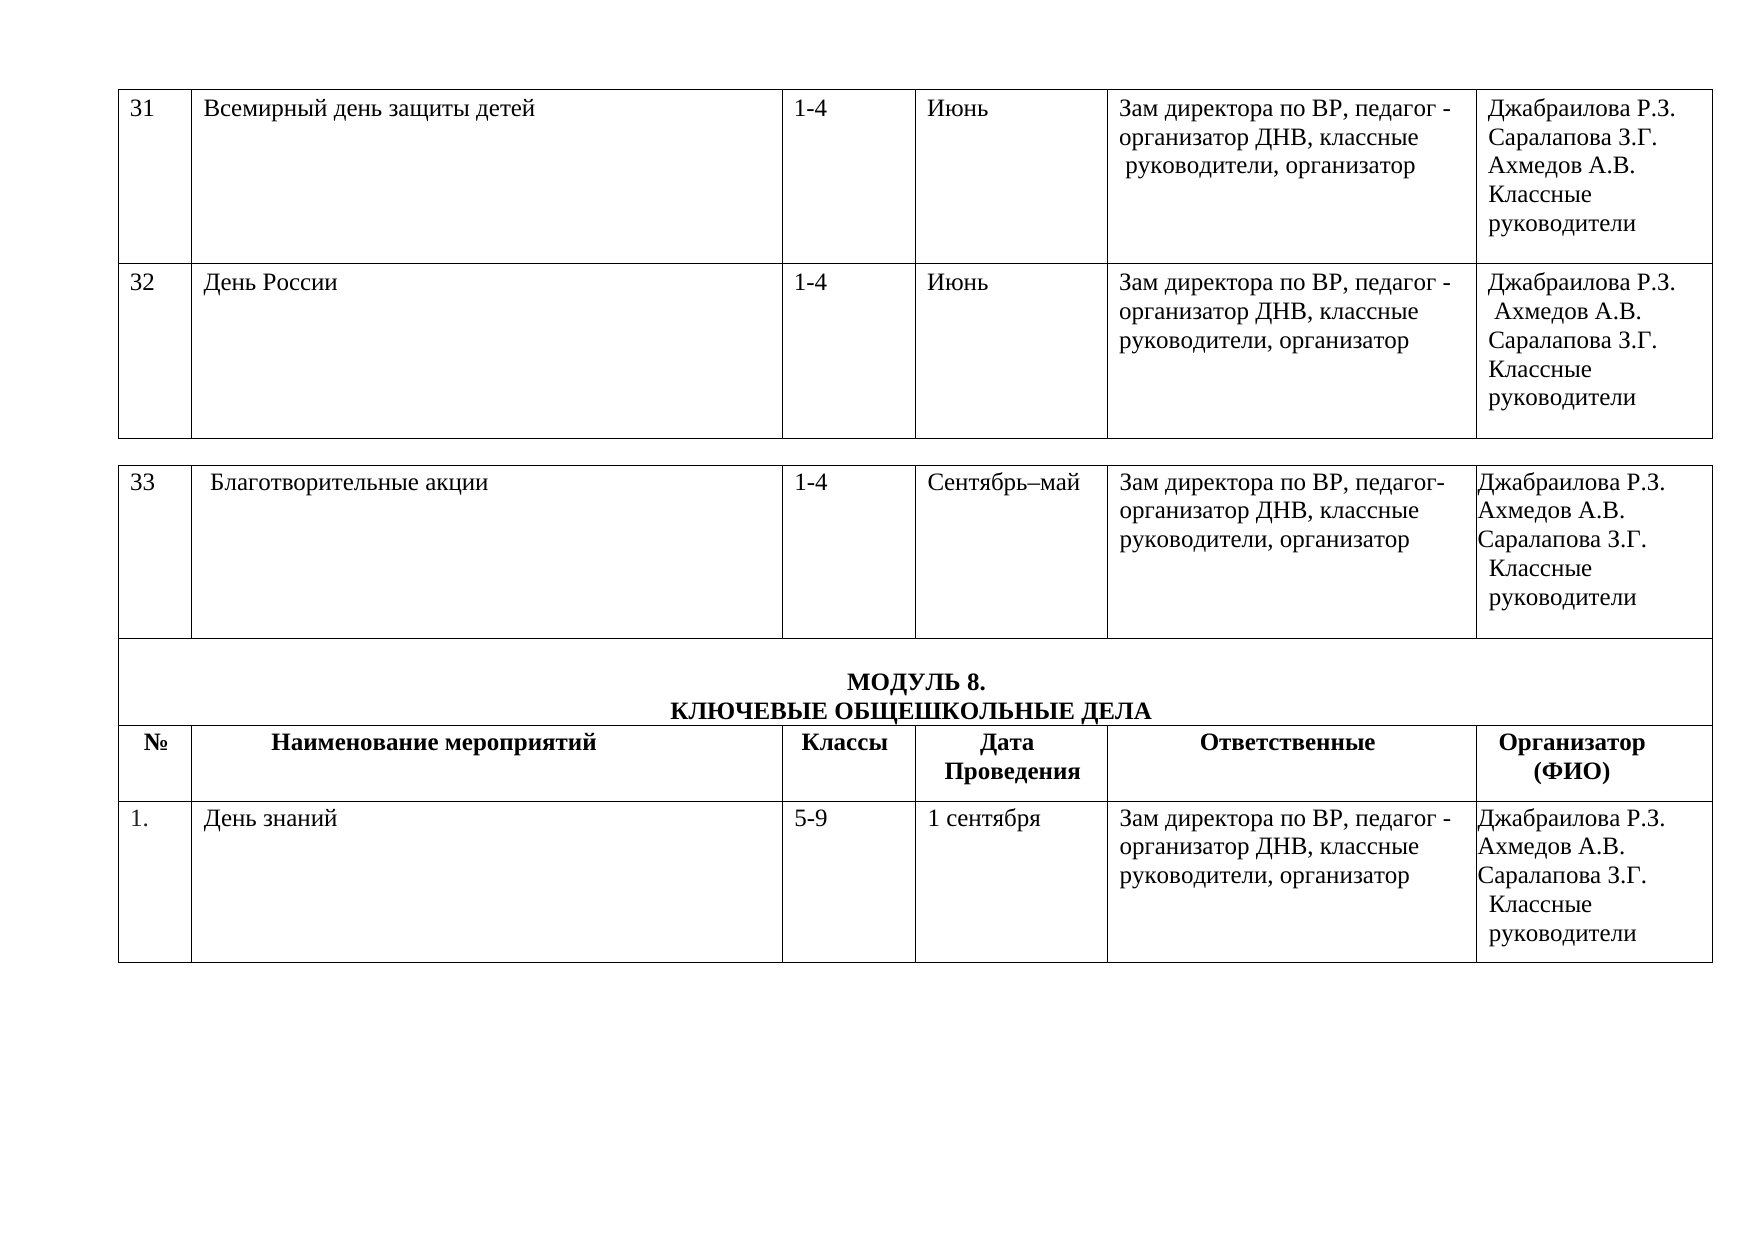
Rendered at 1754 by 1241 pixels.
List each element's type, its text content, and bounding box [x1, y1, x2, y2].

table_cell День знаний [192, 802, 685, 962]
table_cell Джабраилова Р.З. Ахмедов А.В. Саралапова З.Г. Классные руководители [1477, 264, 1712, 437]
table_cell Всемирный день защиты детей [192, 90, 782, 263]
table_cell Джабраилова Р.З. Саралапова З.Г. Ахмедов А.В. Классные руководители [1477, 90, 1712, 263]
table_cell МОДУЛЬ 8. КЛЮЧЕВЫЕ ОБЩЕШКОЛЬНЫЕ ДЕЛА [119, 639, 1712, 725]
table_header 33 [119, 466, 191, 637]
table_cell 31 [119, 90, 191, 263]
table_cell 5-9 [783, 802, 915, 962]
table_cell № [119, 726, 191, 801]
table_cell Зам директора по ВР, педагог -организатор ДНВ, классные руководители, организатор [1108, 802, 1476, 962]
table_header Джабраилова Р.З. Ахмедов А.В. Саралапова З.Г. Классные руководители [1477, 466, 1712, 637]
table_cell День России [192, 264, 782, 437]
table_cell Зам директора по ВР, педагог -организатор ДНВ, классные руководители, организатор [1108, 264, 1476, 437]
table_header Зам директора по ВР, педагог-организатор ДНВ, классные руководители, организатор [1108, 466, 1476, 637]
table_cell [1477, 802, 1712, 962]
table_cell [685, 802, 782, 962]
table_cell 1 сентября [916, 802, 1107, 962]
table_cell [685, 726, 782, 801]
table_cell Наименование мероприятий [192, 726, 685, 801]
table_cell 1-4 [783, 264, 915, 437]
table_header Благотворительные акции [192, 466, 685, 637]
table_header [685, 466, 782, 637]
table_cell Организатор (ФИО) [1477, 726, 1712, 801]
table_cell Дата Проведения [916, 726, 1107, 801]
table_cell 1. [119, 802, 191, 962]
table_cell Ответственные [1108, 726, 1476, 801]
table_cell Июнь [916, 264, 1107, 437]
table_cell Зам директора по ВР, педагог -организатор ДНВ, классные руководители, организатор [1108, 90, 1476, 263]
table_cell Июнь [916, 90, 1107, 263]
table_cell 1-4 [783, 90, 915, 263]
table_cell 32 [119, 264, 191, 437]
table_header Сентябрь–май [916, 466, 1107, 637]
table_header 1-4 [783, 466, 915, 637]
table_cell Классы [783, 726, 915, 801]
